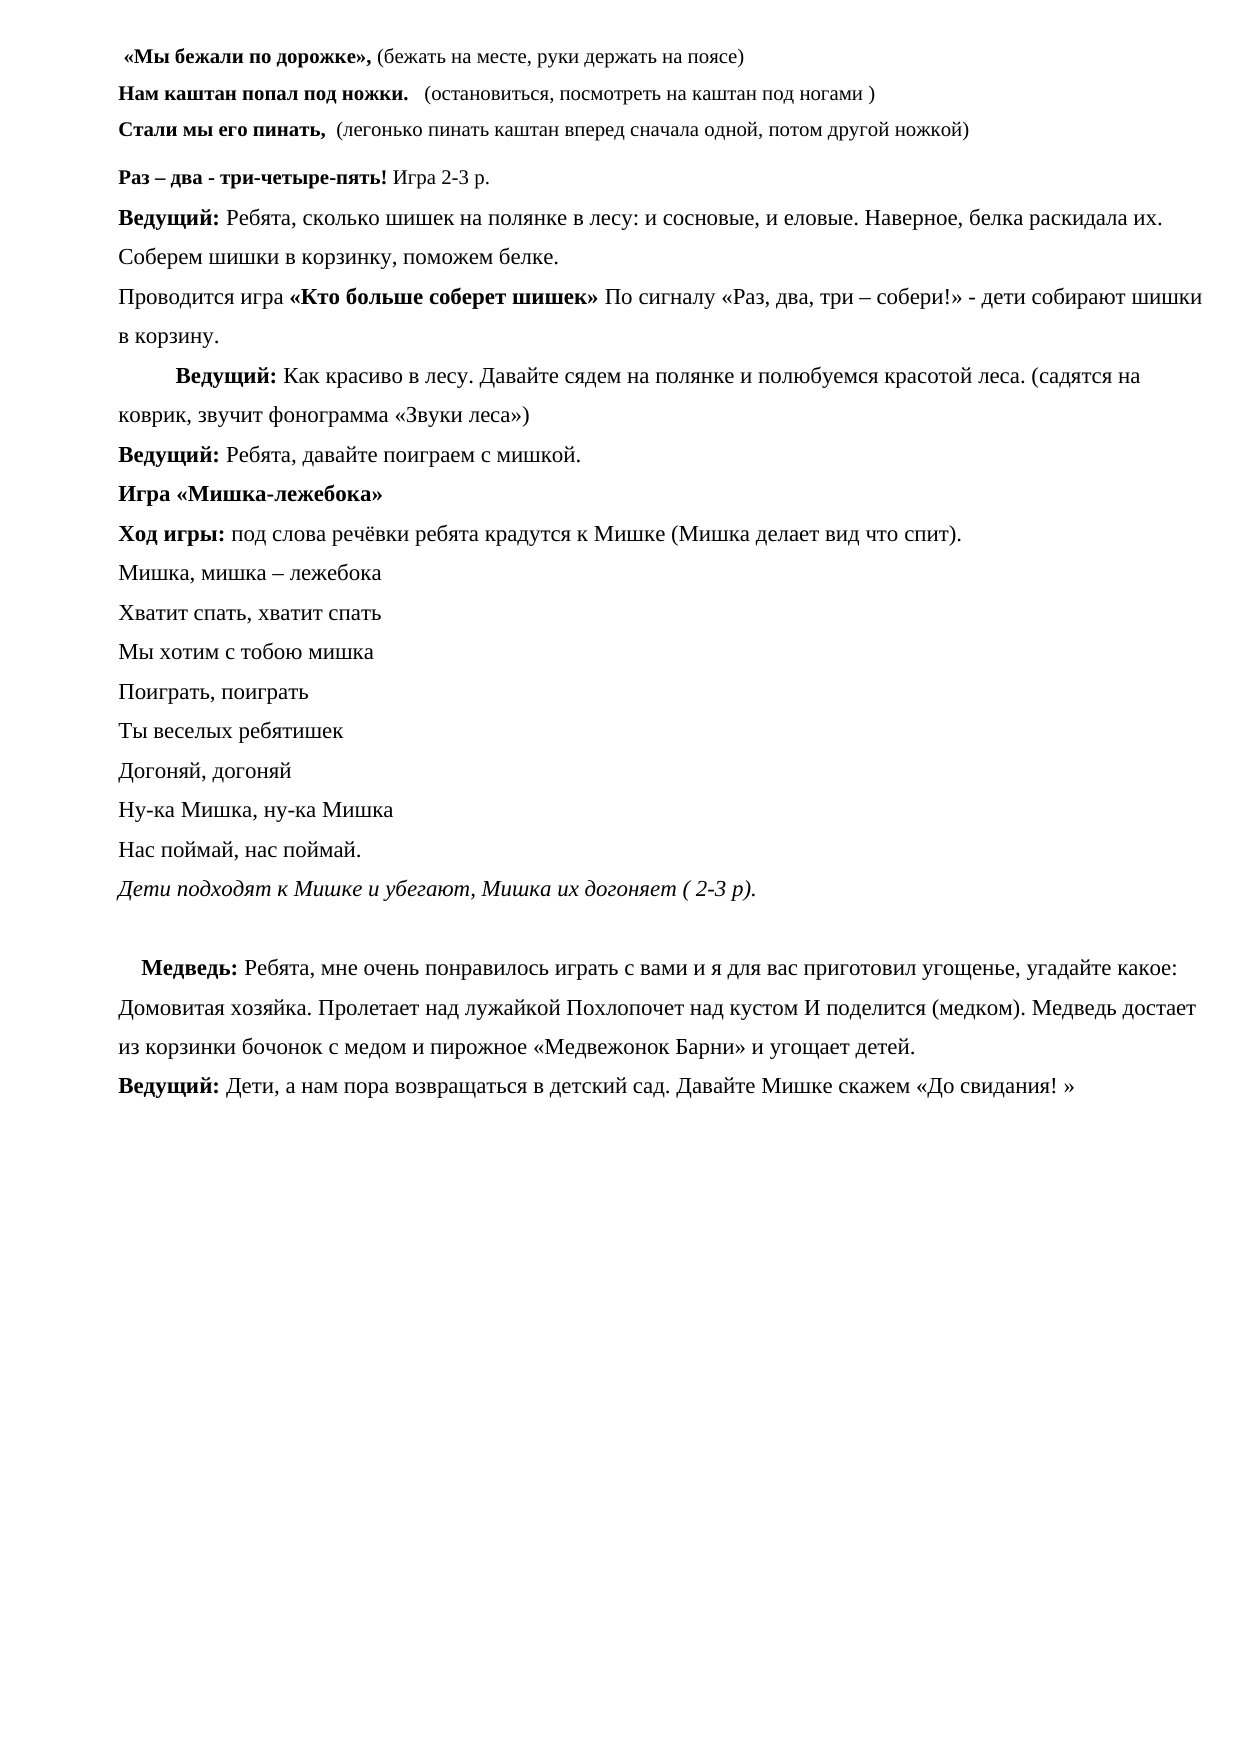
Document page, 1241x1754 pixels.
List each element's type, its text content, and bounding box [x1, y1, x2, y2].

text «Мы бежали по дорожке», (бежать на месте, руки держать на поясе) Нам каштан попал под ножки. (остановиться, посмотреть на каштан под ногами ) Стали мы его пинать, (легонько пинать каштан вперед сначала одной, потом другой ножкой) Раз – два - три-четыре-пять! Игра 2-3 р. Ведущий: Ребята, сколько шишек на полянке в лесу: и сосновые, и еловые. Наверное, белка раскидала их. Соберем шишки в корзинку, поможем белке. Проводится игра «Кто больше соберет шишек» По сигналу «Раз, два, три – собери!» - дети собирают шишки в корзину. Ведущий: Как красиво в лесу. Давайте сядем на полянке и полюбуемся красотой леса. (садятся на коврик, звучит фонограмма «Звуки леса») Ведущий: Ребята, давайте поиграем с мишкой. Игра «Мишка-лежебока» Ход игры: под слова речёвки ребята крадутся к Мишке (Мишка делает вид что спит). Мишка, мишка – лежебока Хватит спать, хватит спать Мы хотим с тобою мишка Поиграть, поиграть Ты веселых ребятишек Догоняй, догоняй Ну-ка Мишка, ну-ка Мишка Нас поймай, нас поймай. Дети подходят к Мишке и убегают, Мишка их догоняет ( 2-3 р). Медведь: Ребята, мне очень понравилось играть с вами и я для вас приготовил угощенье, угадайте какое: Домовитая хозяйка. Пролетает над лужайкой Похлопочет над кустом И поделится (медком). Медведь достает из корзинки бочонок с медом и пирожное «Медвежонок Барни» и угощает детей. Ведущий: Дети, а нам пора возвращаться в детский сад. Давайте Мишке скажем «До свидания! » [118, 44, 1211, 1099]
